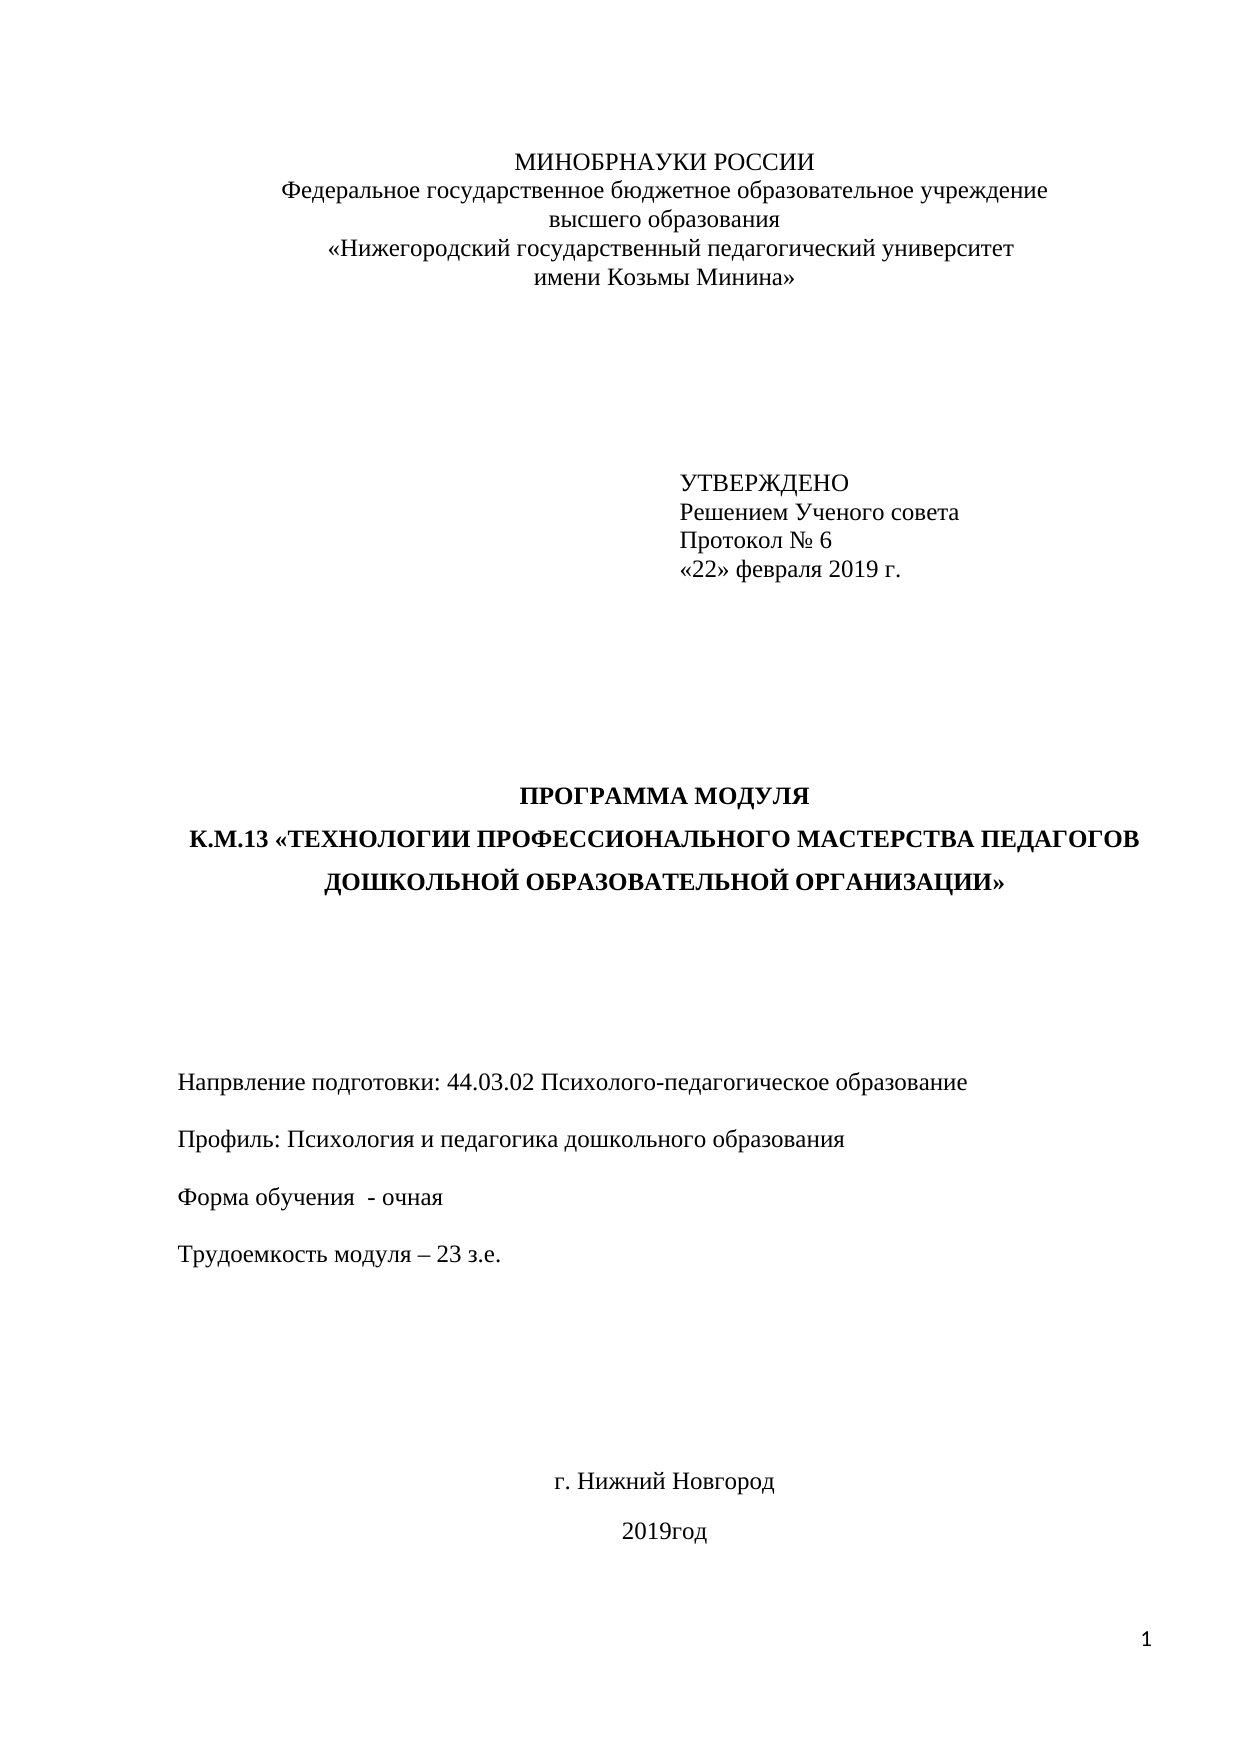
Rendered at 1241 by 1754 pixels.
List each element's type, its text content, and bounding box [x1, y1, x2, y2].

text Федеральное государственное бюджетное образовательное учреждение [177, 176, 1152, 204]
text 2019год [177, 1516, 1152, 1545]
text Трудоемкость модуля – 23 з.е. [177, 1239, 1152, 1268]
text «Нижегородский государственный педагогический университет [177, 233, 1152, 262]
text Напрвление подготовки: 44.03.02 Психолого-педагогическое образование [177, 1067, 1152, 1096]
text имени Козьмы Минина» [177, 262, 1152, 291]
text МИНОБРНАУКИ РОССИИ [177, 147, 1152, 176]
text К.М.13 «Технологии профессионального мастерства педагогов дошкольной образовательной организации» [177, 824, 1152, 896]
text «22» февраля 2019 г. [679, 554, 1152, 583]
text Протокол № 6 [679, 526, 1152, 554]
text высшего образования [177, 204, 1152, 233]
text Профиль: Психология и педагогика дошкольного образования [177, 1124, 1152, 1153]
text УТВЕРЖДЕНО [679, 468, 1152, 497]
text г. Нижний Новгород [177, 1466, 1152, 1495]
text Решением Ученого совета [679, 497, 1152, 526]
text Форма обучения - очная [177, 1182, 1152, 1211]
text программа модуля [177, 781, 1152, 809]
